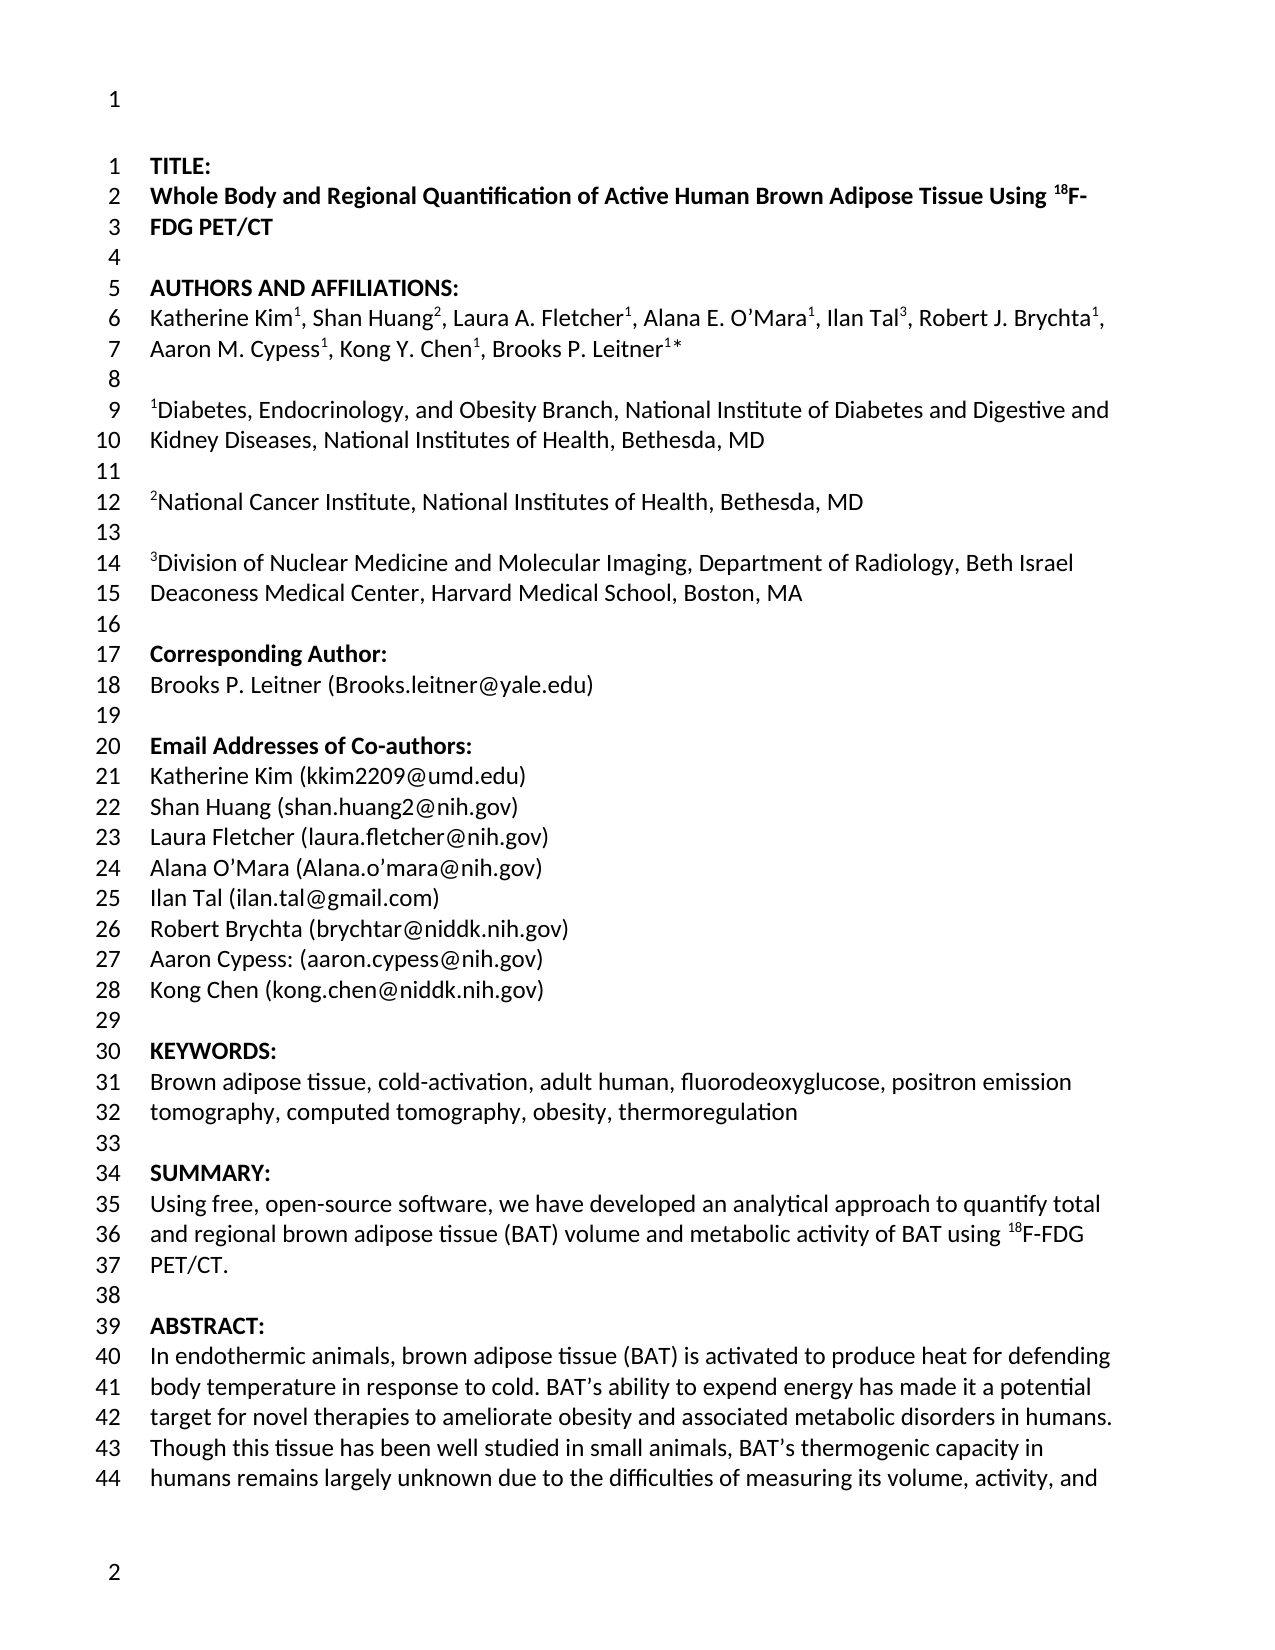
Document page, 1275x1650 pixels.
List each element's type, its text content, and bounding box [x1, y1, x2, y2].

text Aaron Cypess: (aaron.cypess@nih.gov) [150, 943, 1125, 974]
text 2National Cancer Institute, National Institutes of Health, Bethesda, MD [150, 486, 1125, 516]
text AUTHORS AND AFFILIATIONS: [150, 272, 1125, 303]
text Email Addresses of Co-authors: [150, 730, 1125, 760]
text Whole Body and Regional Quantification of Active Human Brown Adipose Tissue Using 18F-FDG PET/CT [150, 181, 1125, 242]
text 1Diabetes, Endocrinology, and Obesity Branch, National Institute of Diabetes and Digestive and Kidney Diseases, National Institutes of Health, Bethesda, MD [150, 394, 1125, 455]
text Alana O’Mara (Alana.o’mara@nih.gov) [150, 852, 1125, 882]
text Laura Fletcher (laura.fletcher@nih.gov) [150, 821, 1125, 852]
text Brown adipose tissue, cold-activation, adult human, fluorodeoxyglucose, positron emission tomography, computed tomography, obesity, thermoregulation [150, 1066, 1125, 1127]
text 3Division of Nuclear Medicine and Molecular Imaging, Department of Radiology, Beth Israel Deaconess Medical Center, Harvard Medical School, Boston, MA [150, 547, 1125, 608]
text KEYWORDS: [150, 1035, 1125, 1066]
text Corresponding Author: [150, 638, 1125, 669]
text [150, 1340, 1125, 1493]
text Katherine Kim1, Shan Huang2, Laura A. Fletcher1, Alana E. O’Mara1, Ilan Tal3, Robert J. Brychta1, Aaron M. Cypess1, Kong Y. Chen1, Brooks P. Leitner1* [150, 303, 1125, 364]
text Robert Brychta (brychtar@niddk.nih.gov) [150, 913, 1125, 943]
text Brooks P. Leitner (Brooks.leitner@yale.edu) [150, 669, 1125, 699]
text Katherine Kim (kkim2209@umd.edu) [150, 760, 1125, 791]
text Kong Chen (kong.chen@niddk.nih.gov) [150, 974, 1125, 1004]
text Using free, open-source software, we have developed an analytical approach to quantify total and regional brown adipose tissue (BAT) volume and metabolic activity of BAT using 18F-FDG PET/CT. [150, 1188, 1125, 1279]
text SUMMARY: [150, 1157, 1125, 1188]
text Ilan Tal (ilan.tal@gmail.com) [150, 882, 1125, 913]
text ABSTRACT: [150, 1310, 1125, 1340]
text TITLE: [150, 150, 1125, 181]
text Shan Huang (shan.huang2@nih.gov) [150, 791, 1125, 821]
